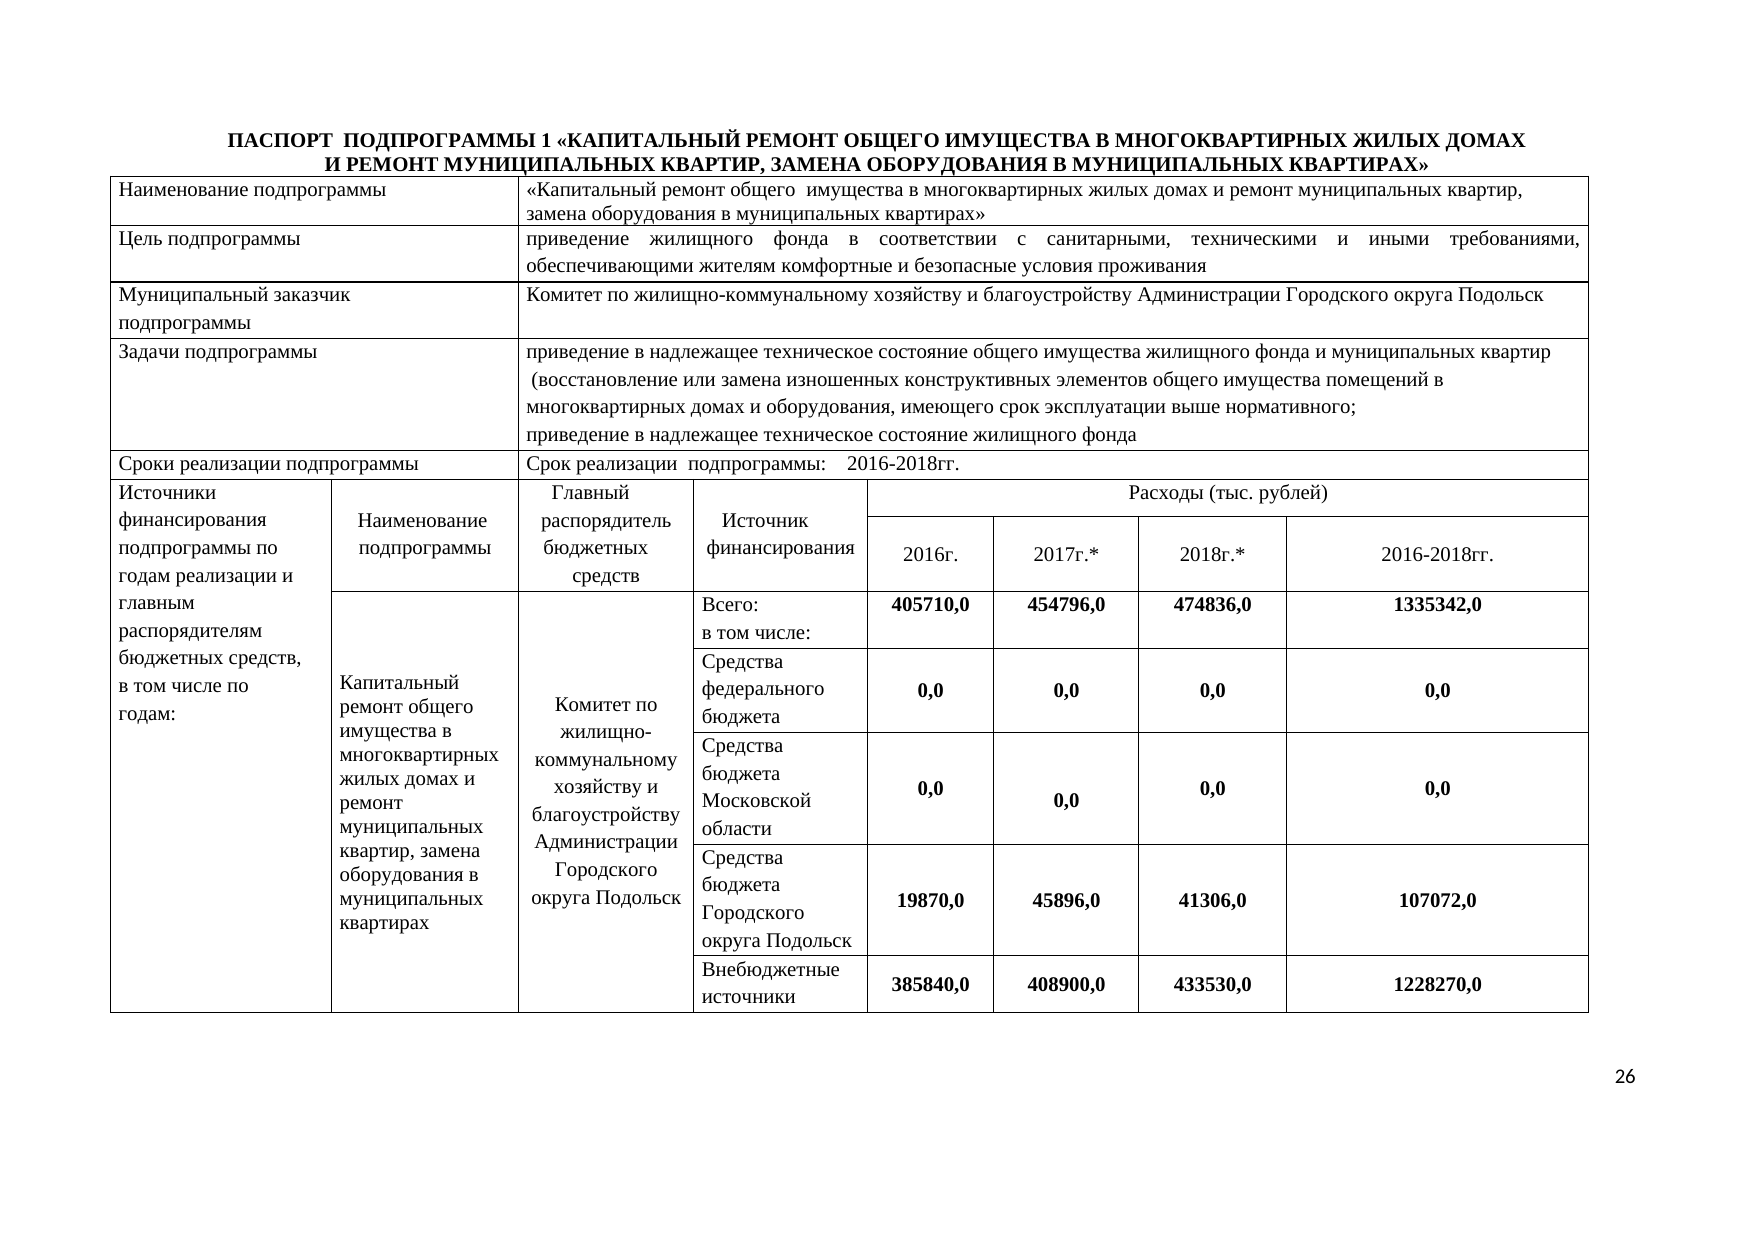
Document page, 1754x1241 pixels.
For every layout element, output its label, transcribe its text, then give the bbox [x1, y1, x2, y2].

table_cell Средства федерального бюджета [694, 649, 867, 732]
table_cell 2016-2018гг. [1287, 517, 1588, 591]
table_cell 0,0 [1139, 733, 1286, 844]
table_cell приведение жилищного фонда в соответствии с санитарными, техническими и иными требованиями, обеспечивающими жителям комфортные и безопасные условия проживания [519, 226, 1588, 281]
table_cell 408900,0 [994, 956, 1138, 1012]
table_cell Внебюджетные источники [694, 956, 867, 1012]
table_cell 2016г. [868, 517, 993, 591]
table_cell 405710,0 [868, 592, 993, 648]
table_cell 474836,0 [1139, 592, 1286, 648]
table_header Наименование подпрограммы [111, 177, 518, 225]
table_cell 0,0 [868, 649, 993, 732]
table_cell 454796,0 [994, 592, 1138, 648]
table_cell приведение в надлежащее техническое состояние общего имущества жилищного фонда и муниципальных квартир (восстановление или замена изношенных конструктивных элементов общего имущества помещений в многоквартирных домах и оборудования, имеющего срок эксплуатации выше нормативного; приведение в надлежащее техническое состояние жилищного фонда [519, 339, 1588, 450]
table_cell Комитет по жилищно-коммунальному хозяйству и благоустройству Администрации Городского округа Подольск [519, 283, 1588, 338]
table_cell 1228270,0 [1287, 956, 1588, 1012]
table_cell Комитет по жилищно-коммунальному хозяйству и благоустройствуАдминистрации Городского округа Подольск [519, 592, 693, 1012]
table_cell Муниципальный заказчик подпрограммы [111, 283, 518, 338]
table_cell 0,0 [1287, 649, 1588, 732]
table_cell Средства бюджета Московской области [694, 733, 867, 844]
table_cell 0,0 [1287, 733, 1588, 844]
table_cell Расходы (тыс. рублей) [868, 480, 1588, 516]
table_cell 45896,0 [994, 845, 1138, 955]
table_cell 2017г.* [994, 517, 1138, 591]
table_header «Капитальный ремонт общего имущества в многоквартирных жилых домах и ремонт муниципальных квартир, замена оборудования в муниципальных квартирах» [519, 177, 1588, 225]
text ПАСПОРТ ПОДПРОГРАММЫ 1 «КАПИТАЛЬНЫЙ РЕМОНТ ОБЩЕГО ИМУЩЕСТВА В МНОГОКВАРТИРНЫХ ЖИЛЫХ ДОМАХ [118, 127, 1636, 152]
table_cell Задачи подпрограммы [111, 339, 518, 450]
table_cell 19870,0 [868, 845, 993, 955]
table_cell Источник финансирования [694, 480, 867, 591]
table_cell Сроки реализации подпрограммы [111, 451, 518, 479]
table_cell Наименование подпрограммы [332, 480, 518, 591]
table_cell 0,0 [994, 649, 1138, 732]
table_cell Всего: в том числе: [694, 592, 867, 648]
table_cell Цель подпрограммы [111, 226, 518, 281]
table_cell 0,0 [1139, 649, 1286, 732]
table_cell Капитальный ремонт общего имущества в многоквартирных жилых домах и ремонт муниципальных квартир, замена оборудования в муниципальных квартирах [332, 592, 518, 1012]
table_cell 1335342,0 [1287, 592, 1588, 648]
table_cell 107072,0 [1287, 845, 1588, 955]
table_cell 0,0 [868, 733, 993, 844]
table_cell 385840,0 [868, 956, 993, 1012]
table_cell Срок реализации подпрограммы: 2016-2018гг. [519, 451, 1588, 479]
table_cell 41306,0 [1139, 845, 1286, 955]
text И РЕМОНТ МУНИЦИПАЛЬНЫХ КВАРТИР, ЗАМЕНА ОБОРУДОВАНИЯ В МУНИЦИПАЛЬНЫХ КВАРТИРАХ» [118, 152, 1636, 176]
table_cell Главный распорядитель бюджетных средств [519, 480, 693, 591]
table_cell 433530,0 [1139, 956, 1286, 1012]
table_cell 0,0 [994, 733, 1138, 844]
table_cell 2018г.* [1139, 517, 1286, 591]
table_cell Средства бюджета Городского округа Подольск [694, 845, 867, 955]
table_cell Источники финансирования подпрограммы по годам реализации и главным распорядителям бюджетных средств, в том числе по годам: [111, 480, 331, 1012]
